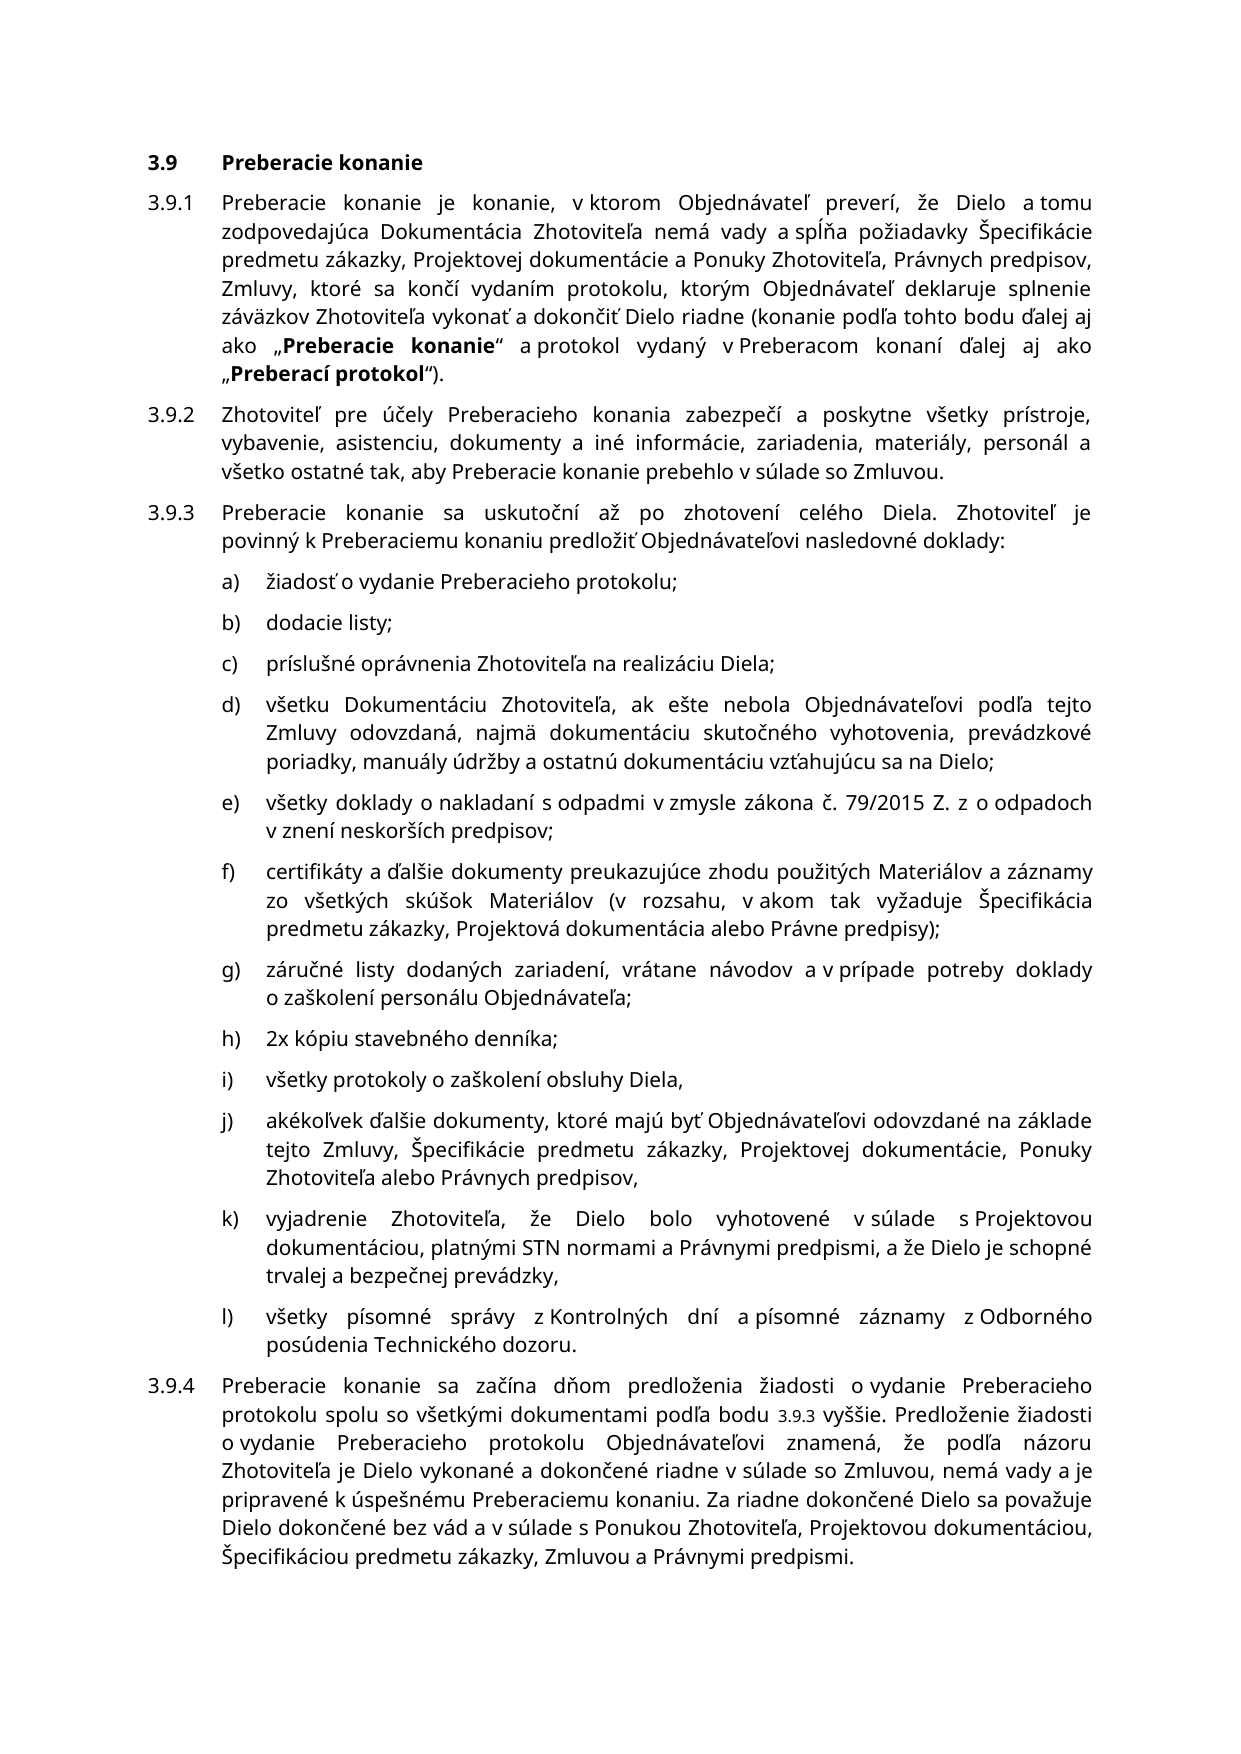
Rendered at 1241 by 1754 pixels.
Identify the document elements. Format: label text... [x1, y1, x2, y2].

list všetky protokoly o zaškolení obsluhy Diela, [221, 1065, 1093, 1094]
list Preberacie konanie je konanie, v ktorom Objednávateľ preverí, že Dielo a tomu zodpovedajúca Dokumentácia Zhotoviteľa nemá vady a spĺňa požiadavky Špecifikácie predmetu zákazky, Projektovej dokumentácie a Ponuky Zhotoviteľa, Právnych predpisov, Zmluvy, ktoré sa končí vydaním protokolu, ktorým Objednávateľ deklaruje splnenie záväzkov Zhotoviteľa vykonať a dokončiť Dielo riadne (konanie podľa tohto bodu ďalej aj ako „Preberacie konanie“ a protokol vydaný v Preberacom konaní ďalej aj ako „Preberací protokol“). [148, 188, 1093, 388]
list všetku Dokumentáciu Zhotoviteľa, ak ešte nebola Objednávateľovi podľa tejto Zmluvy odovzdaná, najmä dokumentáciu skutočného vyhotovenia, prevádzkové poriadky, manuály údržby a ostatnú dokumentáciu vzťahujúcu sa na Dielo; [221, 690, 1093, 775]
list Zhotoviteľ pre účely Preberacieho konania zabezpečí a poskytne všetky prístroje, vybavenie, asistenciu, dokumenty a iné informácie, zariadenia, materiály, personál a všetko ostatné tak, aby Preberacie konanie prebehlo v súlade so Zmluvou. [148, 400, 1093, 485]
list všetky doklady o nakladaní s odpadmi v zmysle zákona č. 79/2015 Z. z o odpadoch v znení neskorších predpisov; [221, 788, 1093, 845]
list žiadosť o vydanie Preberacieho protokolu; [221, 567, 1093, 596]
list všetky písomné správy z Kontrolných dní a písomné záznamy z Odborného posúdenia Technického dozoru. [221, 1302, 1093, 1359]
list 2x kópiu stavebného denníka; [221, 1024, 1093, 1053]
list akékoľvek ďalšie dokumenty, ktoré majú byť Objednávateľovi odovzdané na základe tejto Zmluvy, Špecifikácie predmetu zákazky, Projektovej dokumentácie, Ponuky Zhotoviteľa alebo Právnych predpisov, [221, 1106, 1093, 1192]
list vyjadrenie Zhotoviteľa, že Dielo bolo vyhotovené v súlade s Projektovou dokumentáciou, platnými STN normami a Právnymi predpismi, a že Dielo je schopné trvalej a bezpečnej prevádzky, [221, 1204, 1093, 1289]
list príslušné oprávnenia Zhotoviteľa na realizáciu Diela; [221, 649, 1093, 678]
list Preberacie konanie [148, 148, 1093, 176]
list certifikáty a ďalšie dokumenty preukazujúce zhodu použitých Materiálov a záznamy zo všetkých skúšok Materiálov (v rozsahu, v akom tak vyžaduje Špecifikácia predmetu zákazky, Projektová dokumentácia alebo Právne predpisy); [221, 857, 1093, 943]
list dodacie listy; [221, 608, 1093, 637]
list záručné listy dodaných zariadení, vrátane návodov a v prípade potreby doklady o zaškolení personálu Objednávateľa; [221, 955, 1093, 1012]
list Preberacie konanie sa uskutoční až po zhotovení celého Diela. Zhotoviteľ je povinný k Preberaciemu konaniu predložiť Objednávateľovi nasledovné doklady: [148, 498, 1093, 555]
list Preberacie konanie sa začína dňom predloženia žiadosti o vydanie Preberacieho protokolu spolu so všetkými dokumentami podľa bodu 3.9.3 vyššie. Predloženie žiadosti o vydanie Preberacieho protokolu Objednávateľovi znamená, že podľa názoru Zhotoviteľa je Dielo vykonané a dokončené riadne v súlade so Zmluvou, nemá vady a je pripravené k úspešnému Preberaciemu konaniu. Za riadne dokončené Dielo sa považuje Dielo dokončené bez vád a v súlade s Ponukou Zhotoviteľa, Projektovou dokumentáciou, Špecifikáciou predmetu zákazky, Zmluvou a Právnymi predpismi. [148, 1371, 1093, 1570]
